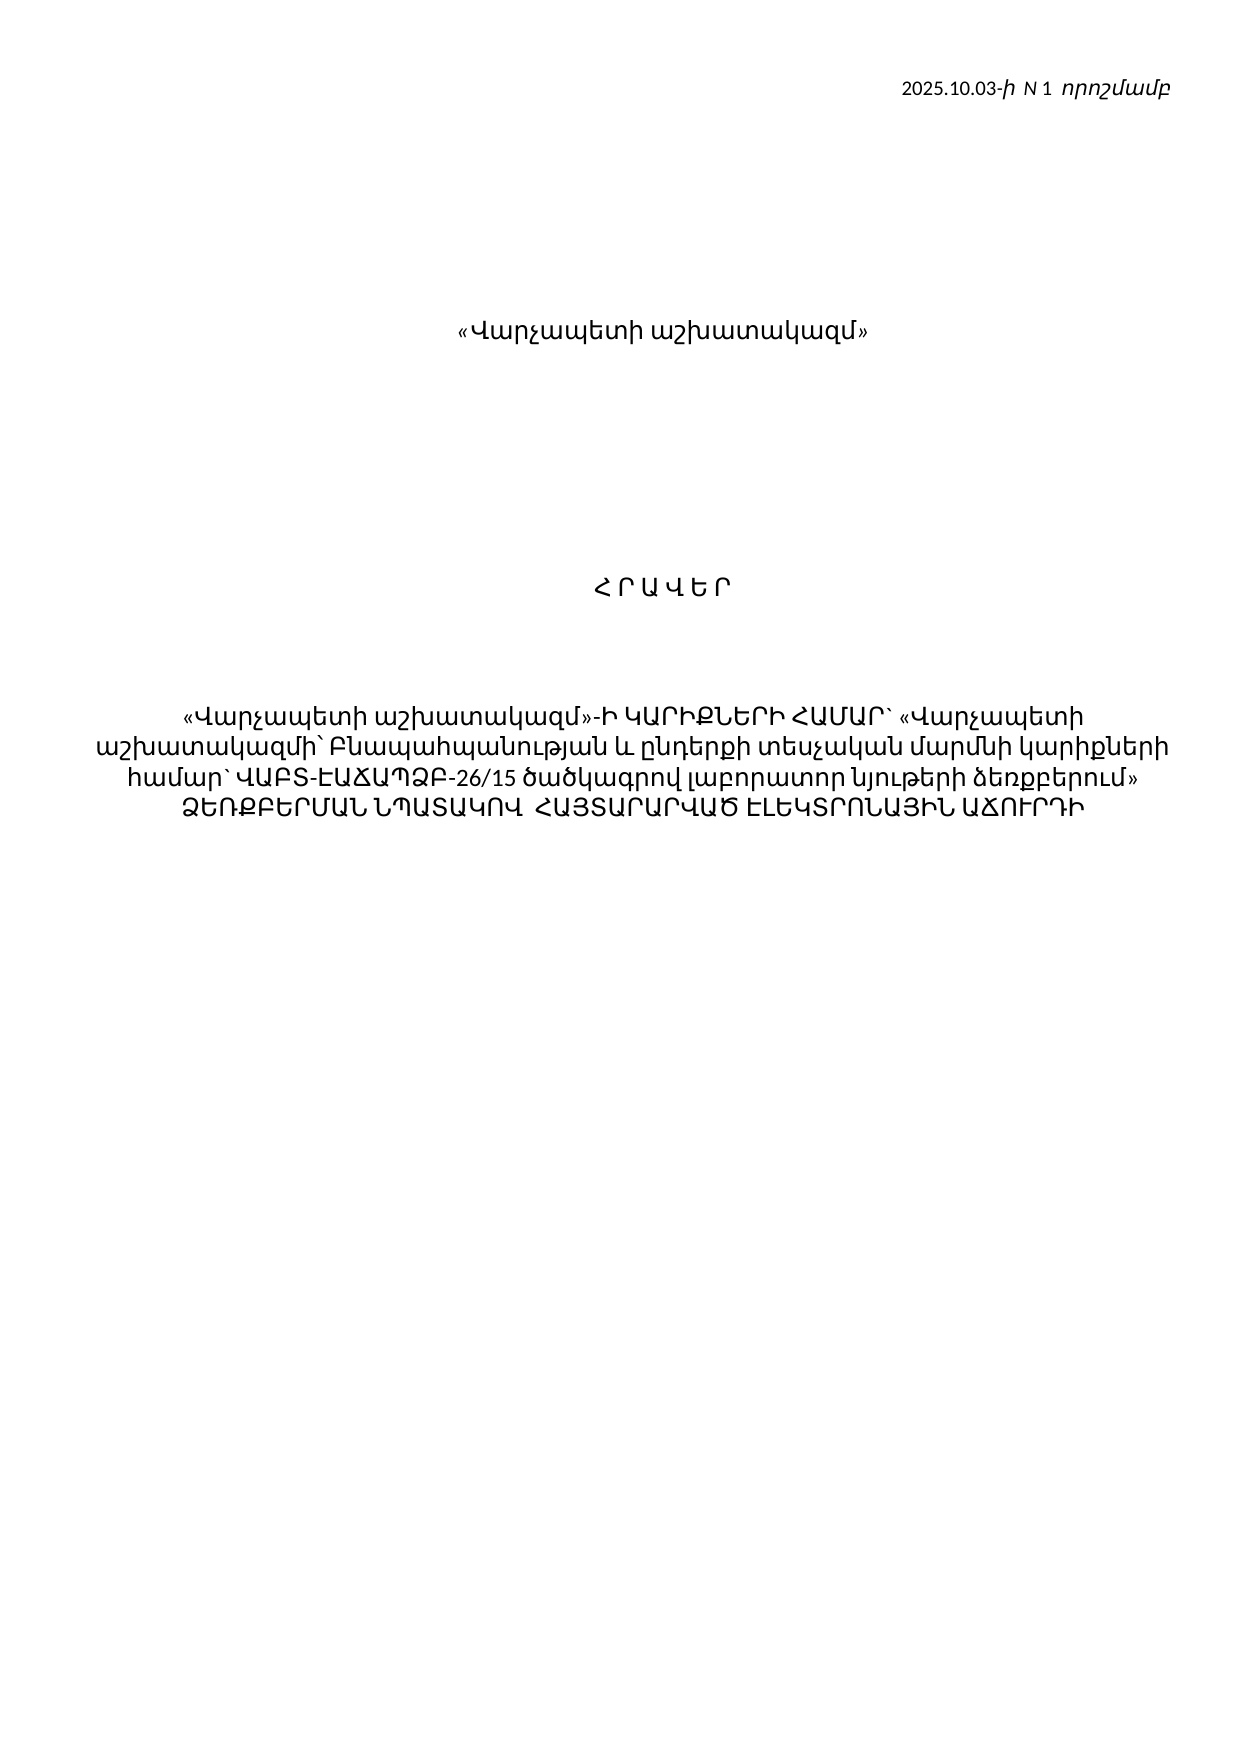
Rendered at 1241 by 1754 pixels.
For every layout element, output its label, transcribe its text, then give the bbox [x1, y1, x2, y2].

text «Վարչապետի աշխատակազմ»-Ի ԿԱՐԻՔՆԵՐԻ ՀԱՄԱՐ` «Վարչապետի աշխատակազմի՝ Բնապահպանության և ընդերքի տեսչական մարմնի կարիքների համար` ՎԱԲՏ-ԷԱՃԱՊՁԲ-26/15 ծածկագրով լաբորատոր նյութերի ձեռքբերում» ՁԵՌՔԲԵՐՄԱՆ ՆՊԱՏԱԿՈՎ ՀԱՅՏԱՐԱՐՎԱԾ ԷԼԵԿՏՐՈՆԱՅԻՆ ԱՃՈՒՐԴԻ [94, 701, 1172, 823]
text « Վարչապետի աշխատակազմ» [94, 316, 1172, 346]
text 2025.10.03 -ի N 1 որոշմամբ [94, 75, 1171, 100]
text Հ Ր Ա Վ Ե Ր [94, 572, 1172, 602]
